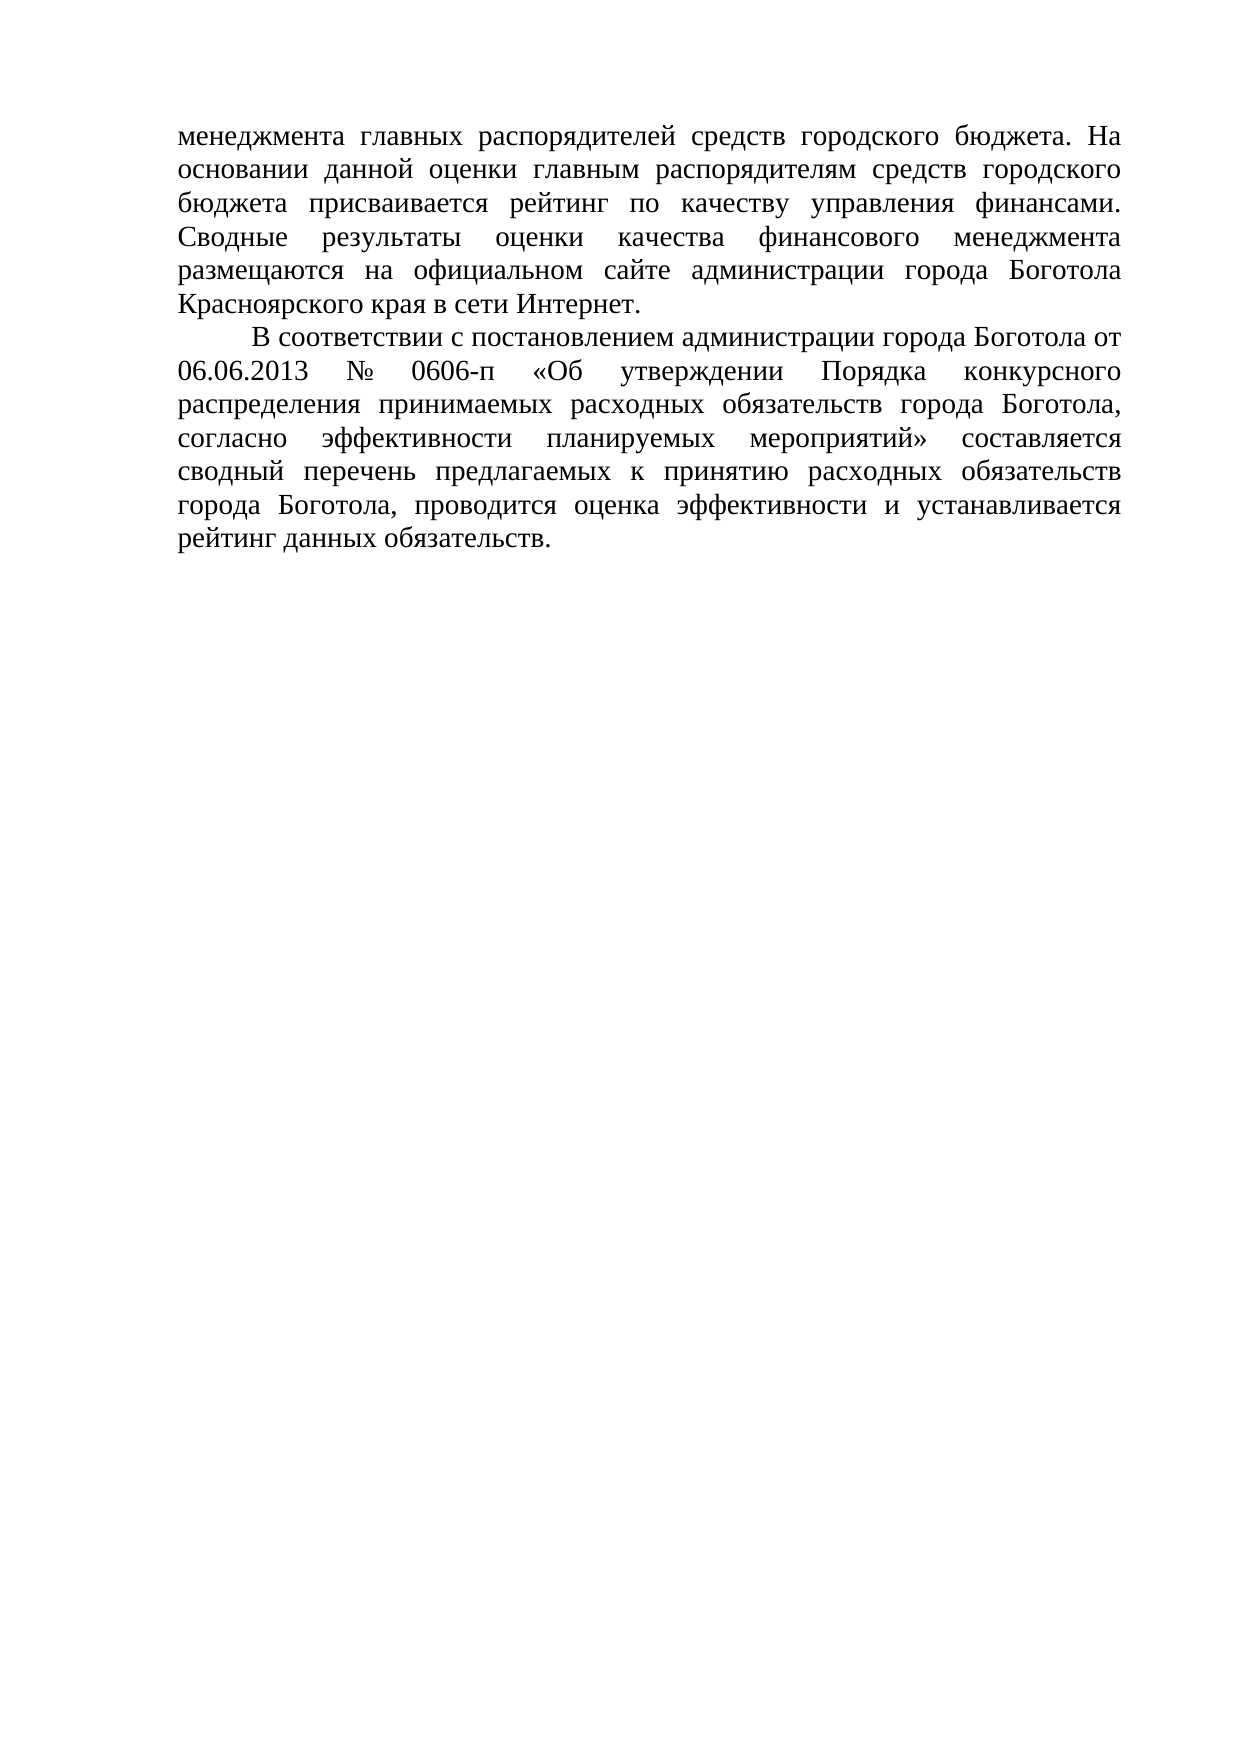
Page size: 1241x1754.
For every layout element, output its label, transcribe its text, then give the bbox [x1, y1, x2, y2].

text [177, 118, 1122, 319]
text В соответствии с постановлением администрации города Боготола от 06.06.2013 № 0606-п «Об утверждении Порядка конкурсного распределения принимаемых расходных обязательств города Боготола, согласно эффективности планируемых мероприятий» составляется сводный перечень предлагаемых к принятию расходных обязательств города Боготола, проводится оценка эффективности и устанавливается рейтинг данных обязательств. [177, 319, 1122, 554]
